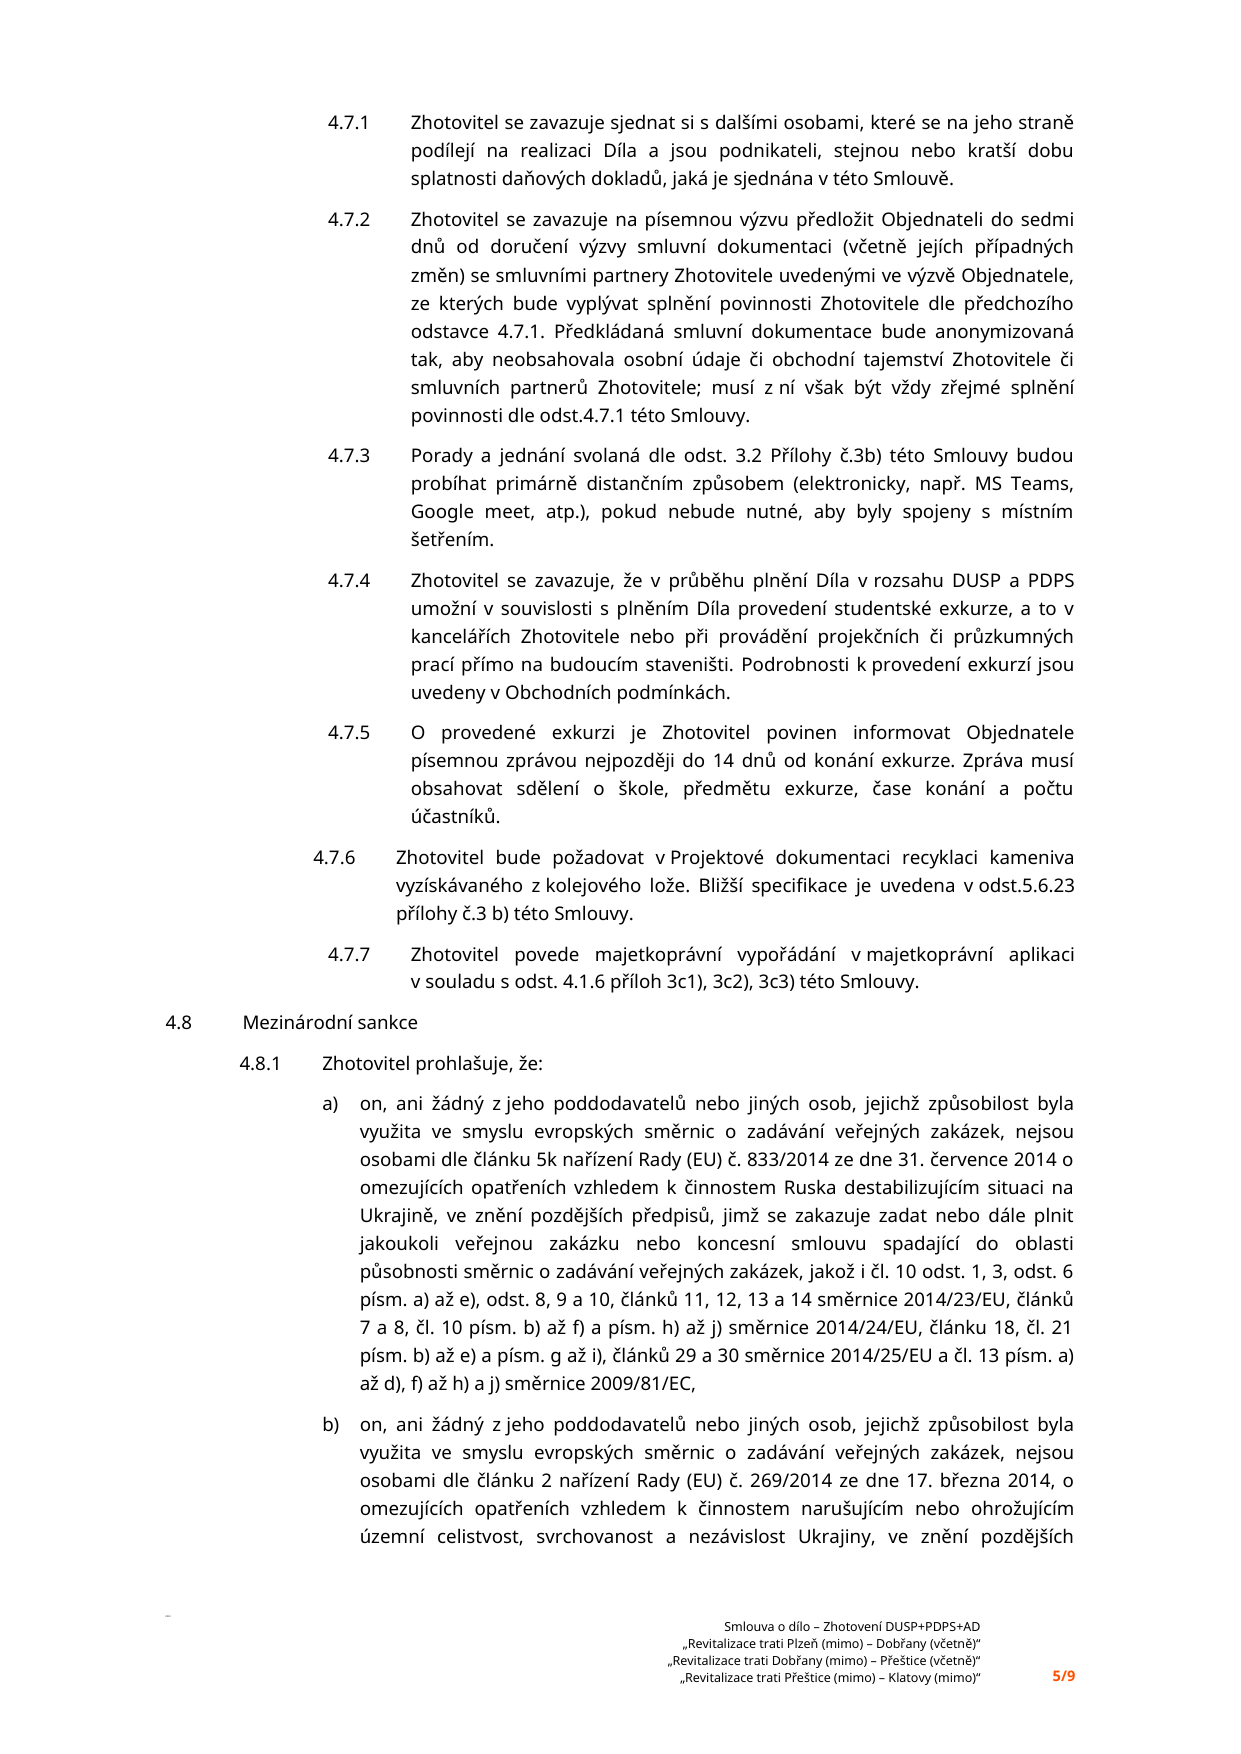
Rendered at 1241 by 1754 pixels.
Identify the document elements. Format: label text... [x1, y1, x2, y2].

text Zhotovitel povede majetkoprávní vypořádání v majetkoprávní aplikaci v souladu s odst. 4.1.6 příloh 3c1), 3c2), 3c3) této Smlouvy. [328, 941, 1075, 994]
list Zhotovitel bude požadovat v Projektové dokumentaci recyklaci kameniva vyzískávaného z kolejového lože. Bližší specifikace je uvedena v odst.5.6.23 přílohy č.3 b) této Smlouvy. [313, 844, 1075, 926]
list Mezinárodní sankce [165, 1009, 1075, 1035]
text Zhotovitel se zavazuje sjednat si s dalšími osobami, které se na jeho straně podílejí na realizaci Díla a jsou podnikateli, stejnou nebo kratší dobu splatnosti daňových dokladů, jaká je sjednána v této Smlouvě. [328, 109, 1075, 191]
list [322, 1411, 1075, 1549]
text Porady a jednání svolaná dle odst. 3.2 Přílohy č.3b) této Smlouvy budou probíhat primárně distančním způsobem (elektronicky, např. MS Teams, Google meet, atp.), pokud nebude nutné, aby byly spojeny s místním šetřením. [328, 442, 1075, 552]
list on, ani žádný z jeho poddodavatelů nebo jiných osob, jejichž způsobilost byla využita ve smyslu evropských směrnic o zadávání veřejných zakázek, nejsou osobami dle článku 5k nařízení Rady (EU) č. 833/2014 ze dne 31. července 2014 o omezujících opatřeních vzhledem k činnostem Ruska destabilizujícím situaci na Ukrajině, ve znění pozdějších předpisů, jimž se zakazuje zadat nebo dále plnit jakoukoli veřejnou zakázku nebo koncesní smlouvu spadající do oblasti působnosti směrnic o zadávání veřejných zakázek, jakož i čl. 10 odst. 1, 3, odst. 6 písm. a) až e), odst. 8, 9 a 10, článků 11, 12, 13 a 14 směrnice 2014/23/EU, článků 7 a 8, čl. 10 písm. b) až f) a písm. h) až j) směrnice 2014/24/EU, článku 18, čl. 21 písm. b) až e) a písm. g až i), článků 29 a 30 směrnice 2014/25/EU a čl. 13 písm. a) až d), f) až h) a j) směrnice 2009/81/EC, [322, 1090, 1075, 1396]
text O provedené exkurzi je Zhotovitel povinen informovat Objednatele písemnou zprávou nejpozději do 14 dnů od konání exkurze. Zpráva musí obsahovat sdělení o škole, předmětu exkurze, čase konání a počtu účastníků. [328, 720, 1075, 829]
text Zhotovitel se zavazuje na písemnou výzvu předložit Objednateli do sedmi dnů od doručení výzvy smluvní dokumentaci (včetně jejích případných změn) se smluvními partnery Zhotovitele uvedenými ve výzvě Objednatele, ze kterých bude vyplývat splnění povinnosti Zhotovitele dle předchozího odstavce 4.7.1. Předkládaná smluvní dokumentace bude anonymizovaná tak, aby neobsahovala osobní údaje či obchodní tajemství Zhotovitele či smluvních partnerů Zhotovitele; musí z ní však být vždy zřejmé splnění povinnosti dle odst.4.7.1 této Smlouvy. [328, 206, 1075, 427]
list Zhotovitel prohlašuje, že: [239, 1050, 1075, 1075]
text Zhotovitel se zavazuje, že v průběhu plnění Díla v rozsahu DUSP a PDPS umožní v souvislosti s plněním Díla provedení studentské exkurze, a to v kancelářích Zhotovitele nebo při provádění projekčních či průzkumných prací přímo na budoucím staveništi. Podrobnosti k provedení exkurzí jsou uvedeny v Obchodních podmínkách. [328, 567, 1075, 705]
